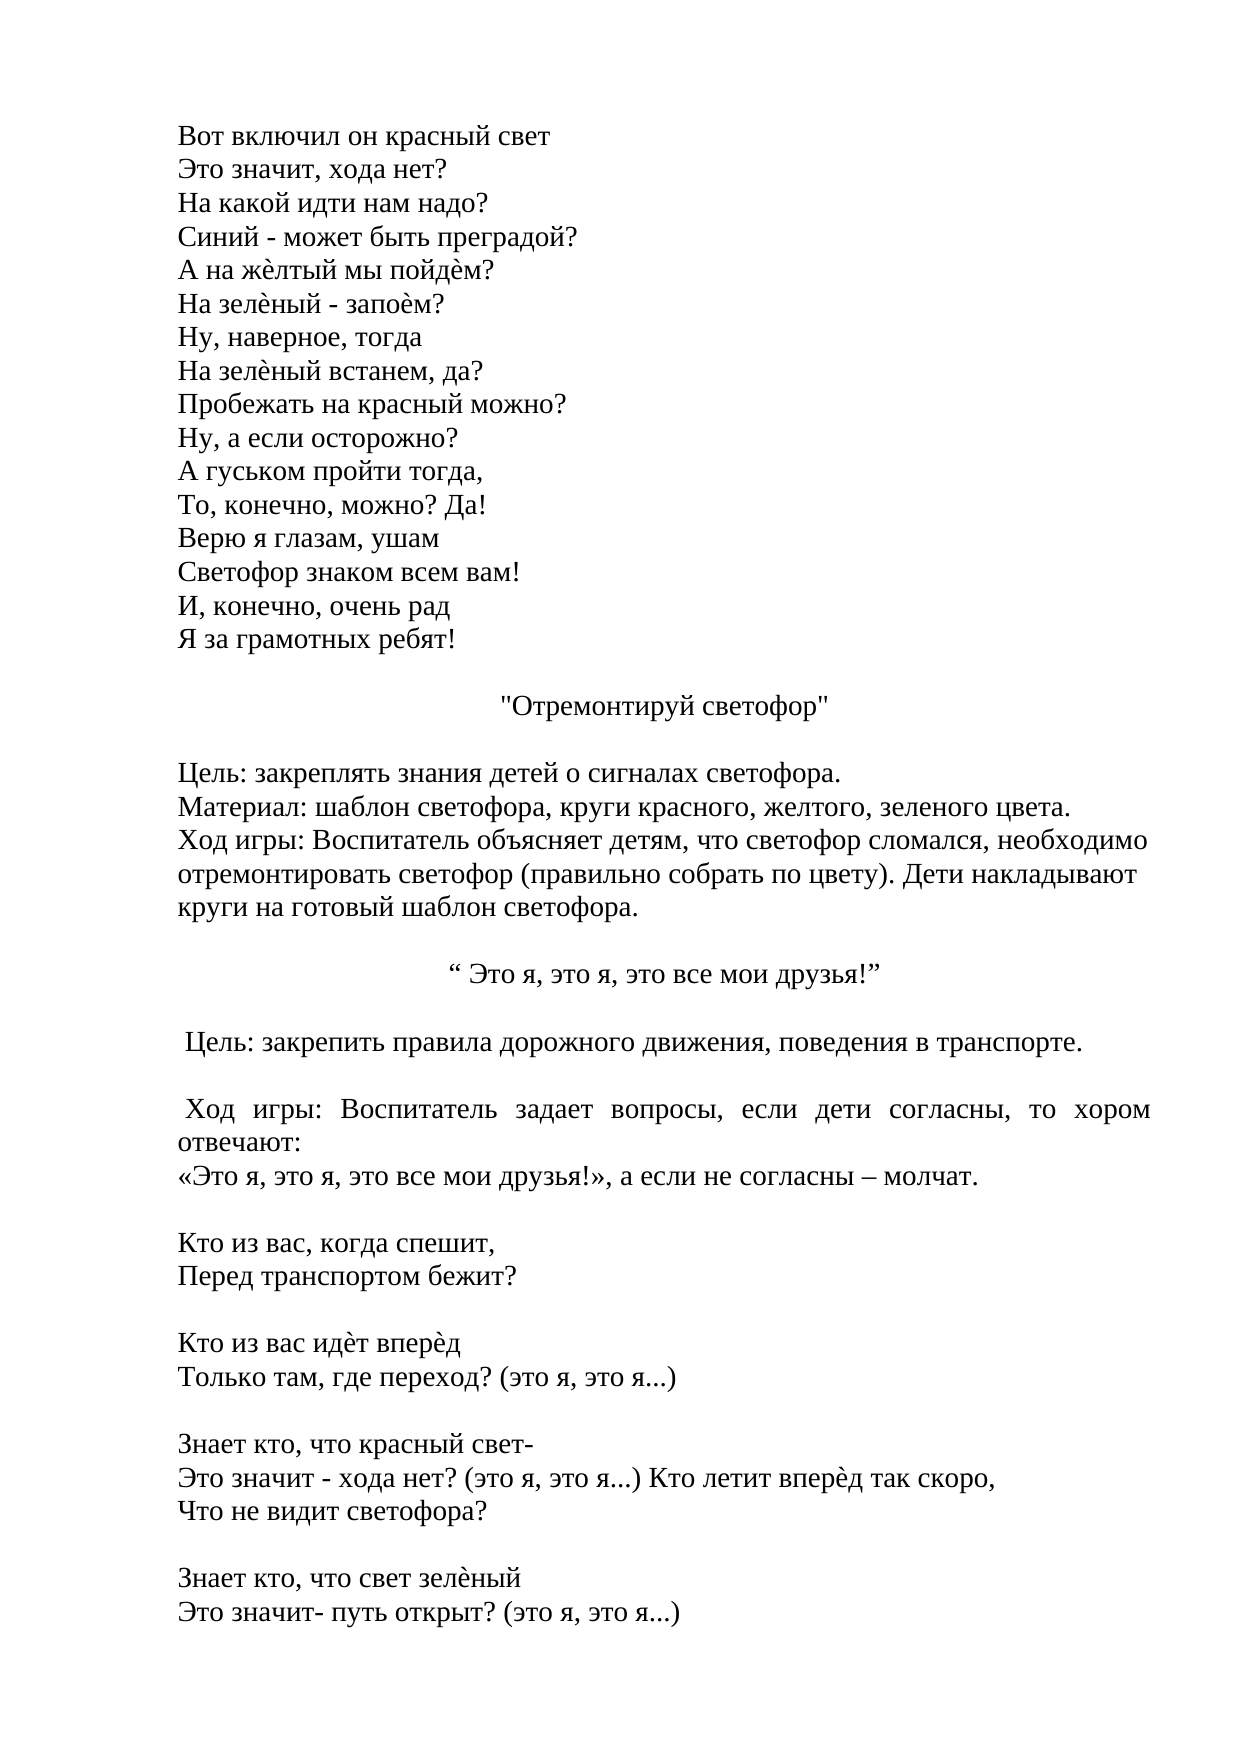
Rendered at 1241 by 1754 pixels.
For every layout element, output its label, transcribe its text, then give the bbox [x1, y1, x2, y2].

text “ Это я, это я, это все мои друзья!” [177, 957, 1152, 990]
text круги на готовый шаблон светофора. [177, 889, 1152, 923]
text И, конечно, очень рад [177, 588, 1152, 621]
text На зелѐный встанем, да? [177, 353, 1152, 386]
text Перед транспортом бежит? [177, 1258, 1152, 1292]
text Пробежать на красный можно? [177, 386, 1152, 420]
text То, конечно, можно? Да! [177, 487, 1152, 521]
text Кто из вас идѐт вперѐд [177, 1326, 1152, 1359]
text Верю я глазам, ушам [177, 521, 1152, 554]
text А гуськом пройти тогда, [177, 453, 1152, 487]
text отремонтировать светофор (правильно собрать по цвету). Дети накладывают [177, 856, 1152, 889]
text Материал: шаблон светофора, круги красного, желтого, зеленого цвета. [177, 789, 1152, 822]
text Цель: закреплять знания детей о сигналах светофора. [177, 755, 1152, 789]
text Это значит - хода нет? (это я, это я...) Кто летит вперѐд так скоро, [177, 1460, 1152, 1493]
text Цель: закрепить правила дорожного движения, поведения в транспорте. [177, 1024, 1152, 1057]
text Синий - может быть преградой? [177, 219, 1152, 252]
text «Это я, это я, это все мои друзья!», а если не согласны – молчат. [177, 1158, 1152, 1191]
text Это значит, хода нет? [177, 152, 1152, 185]
text На зелѐный - запоѐм? [177, 286, 1152, 319]
text Я за грамотных ребят! [177, 621, 1152, 655]
text Это значит- путь открыт? (это я, это я...) [177, 1594, 1152, 1627]
text "Отремонтируй светофор" [177, 688, 1152, 722]
text Знает кто, что красный свет- [177, 1426, 1152, 1460]
text Что не видит светофора? [177, 1493, 1152, 1527]
text На какой идти нам надо? [177, 185, 1152, 219]
text Кто из вас, когда спешит, [177, 1225, 1152, 1258]
text Ход игры: Воспитатель задает вопросы, если дети согласны, то хором отвечают: [177, 1091, 1152, 1158]
text А на жѐлтый мы пойдѐм? [177, 252, 1152, 286]
text Ну, наверное, тогда [177, 319, 1152, 353]
text Светофор знаком всем вам! [177, 554, 1152, 588]
text Ход игры: Воспитатель объясняет детям, что светофор сломался, необходимо [177, 822, 1152, 856]
text Знает кто, что свет зелѐный [177, 1560, 1152, 1594]
text Вот включил он красный свет [177, 118, 1152, 152]
text Только там, где переход? (это я, это я...) [177, 1359, 1152, 1393]
text Ну, а если осторожно? [177, 420, 1152, 453]
